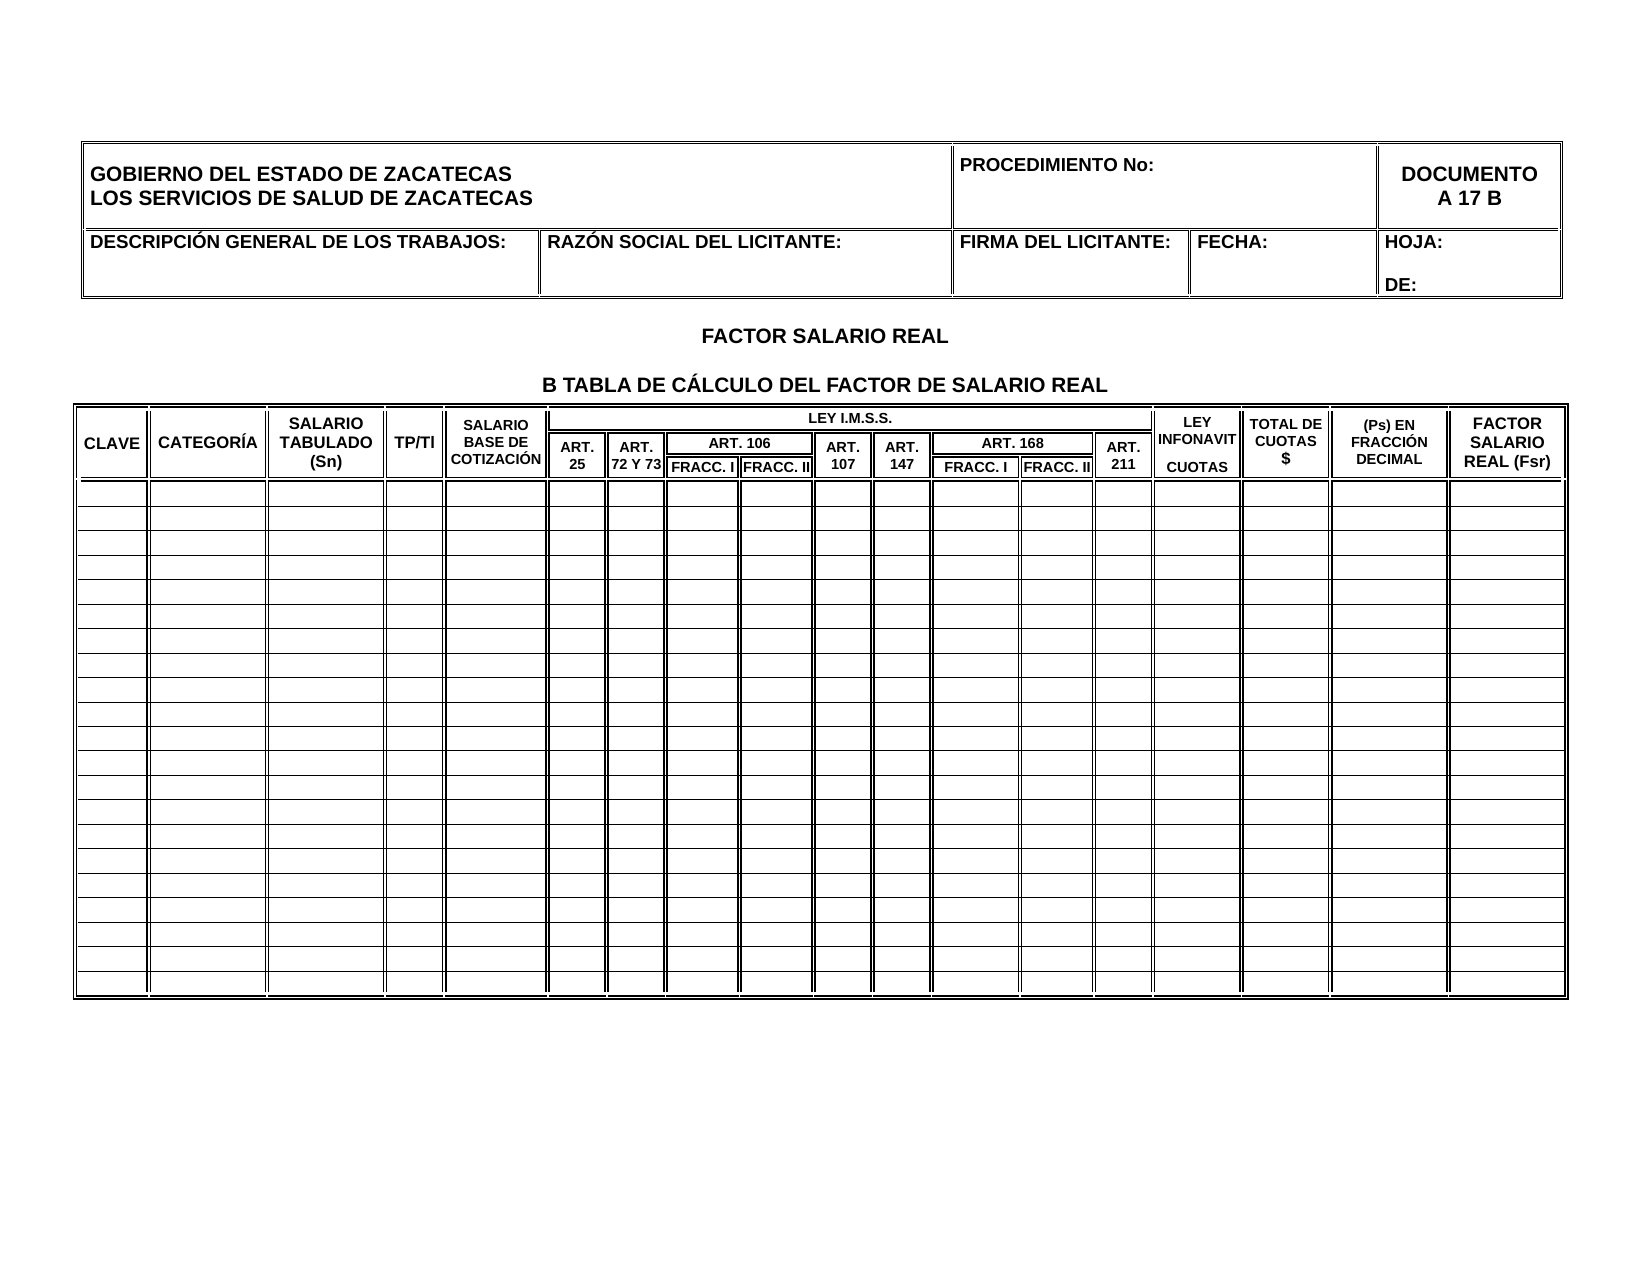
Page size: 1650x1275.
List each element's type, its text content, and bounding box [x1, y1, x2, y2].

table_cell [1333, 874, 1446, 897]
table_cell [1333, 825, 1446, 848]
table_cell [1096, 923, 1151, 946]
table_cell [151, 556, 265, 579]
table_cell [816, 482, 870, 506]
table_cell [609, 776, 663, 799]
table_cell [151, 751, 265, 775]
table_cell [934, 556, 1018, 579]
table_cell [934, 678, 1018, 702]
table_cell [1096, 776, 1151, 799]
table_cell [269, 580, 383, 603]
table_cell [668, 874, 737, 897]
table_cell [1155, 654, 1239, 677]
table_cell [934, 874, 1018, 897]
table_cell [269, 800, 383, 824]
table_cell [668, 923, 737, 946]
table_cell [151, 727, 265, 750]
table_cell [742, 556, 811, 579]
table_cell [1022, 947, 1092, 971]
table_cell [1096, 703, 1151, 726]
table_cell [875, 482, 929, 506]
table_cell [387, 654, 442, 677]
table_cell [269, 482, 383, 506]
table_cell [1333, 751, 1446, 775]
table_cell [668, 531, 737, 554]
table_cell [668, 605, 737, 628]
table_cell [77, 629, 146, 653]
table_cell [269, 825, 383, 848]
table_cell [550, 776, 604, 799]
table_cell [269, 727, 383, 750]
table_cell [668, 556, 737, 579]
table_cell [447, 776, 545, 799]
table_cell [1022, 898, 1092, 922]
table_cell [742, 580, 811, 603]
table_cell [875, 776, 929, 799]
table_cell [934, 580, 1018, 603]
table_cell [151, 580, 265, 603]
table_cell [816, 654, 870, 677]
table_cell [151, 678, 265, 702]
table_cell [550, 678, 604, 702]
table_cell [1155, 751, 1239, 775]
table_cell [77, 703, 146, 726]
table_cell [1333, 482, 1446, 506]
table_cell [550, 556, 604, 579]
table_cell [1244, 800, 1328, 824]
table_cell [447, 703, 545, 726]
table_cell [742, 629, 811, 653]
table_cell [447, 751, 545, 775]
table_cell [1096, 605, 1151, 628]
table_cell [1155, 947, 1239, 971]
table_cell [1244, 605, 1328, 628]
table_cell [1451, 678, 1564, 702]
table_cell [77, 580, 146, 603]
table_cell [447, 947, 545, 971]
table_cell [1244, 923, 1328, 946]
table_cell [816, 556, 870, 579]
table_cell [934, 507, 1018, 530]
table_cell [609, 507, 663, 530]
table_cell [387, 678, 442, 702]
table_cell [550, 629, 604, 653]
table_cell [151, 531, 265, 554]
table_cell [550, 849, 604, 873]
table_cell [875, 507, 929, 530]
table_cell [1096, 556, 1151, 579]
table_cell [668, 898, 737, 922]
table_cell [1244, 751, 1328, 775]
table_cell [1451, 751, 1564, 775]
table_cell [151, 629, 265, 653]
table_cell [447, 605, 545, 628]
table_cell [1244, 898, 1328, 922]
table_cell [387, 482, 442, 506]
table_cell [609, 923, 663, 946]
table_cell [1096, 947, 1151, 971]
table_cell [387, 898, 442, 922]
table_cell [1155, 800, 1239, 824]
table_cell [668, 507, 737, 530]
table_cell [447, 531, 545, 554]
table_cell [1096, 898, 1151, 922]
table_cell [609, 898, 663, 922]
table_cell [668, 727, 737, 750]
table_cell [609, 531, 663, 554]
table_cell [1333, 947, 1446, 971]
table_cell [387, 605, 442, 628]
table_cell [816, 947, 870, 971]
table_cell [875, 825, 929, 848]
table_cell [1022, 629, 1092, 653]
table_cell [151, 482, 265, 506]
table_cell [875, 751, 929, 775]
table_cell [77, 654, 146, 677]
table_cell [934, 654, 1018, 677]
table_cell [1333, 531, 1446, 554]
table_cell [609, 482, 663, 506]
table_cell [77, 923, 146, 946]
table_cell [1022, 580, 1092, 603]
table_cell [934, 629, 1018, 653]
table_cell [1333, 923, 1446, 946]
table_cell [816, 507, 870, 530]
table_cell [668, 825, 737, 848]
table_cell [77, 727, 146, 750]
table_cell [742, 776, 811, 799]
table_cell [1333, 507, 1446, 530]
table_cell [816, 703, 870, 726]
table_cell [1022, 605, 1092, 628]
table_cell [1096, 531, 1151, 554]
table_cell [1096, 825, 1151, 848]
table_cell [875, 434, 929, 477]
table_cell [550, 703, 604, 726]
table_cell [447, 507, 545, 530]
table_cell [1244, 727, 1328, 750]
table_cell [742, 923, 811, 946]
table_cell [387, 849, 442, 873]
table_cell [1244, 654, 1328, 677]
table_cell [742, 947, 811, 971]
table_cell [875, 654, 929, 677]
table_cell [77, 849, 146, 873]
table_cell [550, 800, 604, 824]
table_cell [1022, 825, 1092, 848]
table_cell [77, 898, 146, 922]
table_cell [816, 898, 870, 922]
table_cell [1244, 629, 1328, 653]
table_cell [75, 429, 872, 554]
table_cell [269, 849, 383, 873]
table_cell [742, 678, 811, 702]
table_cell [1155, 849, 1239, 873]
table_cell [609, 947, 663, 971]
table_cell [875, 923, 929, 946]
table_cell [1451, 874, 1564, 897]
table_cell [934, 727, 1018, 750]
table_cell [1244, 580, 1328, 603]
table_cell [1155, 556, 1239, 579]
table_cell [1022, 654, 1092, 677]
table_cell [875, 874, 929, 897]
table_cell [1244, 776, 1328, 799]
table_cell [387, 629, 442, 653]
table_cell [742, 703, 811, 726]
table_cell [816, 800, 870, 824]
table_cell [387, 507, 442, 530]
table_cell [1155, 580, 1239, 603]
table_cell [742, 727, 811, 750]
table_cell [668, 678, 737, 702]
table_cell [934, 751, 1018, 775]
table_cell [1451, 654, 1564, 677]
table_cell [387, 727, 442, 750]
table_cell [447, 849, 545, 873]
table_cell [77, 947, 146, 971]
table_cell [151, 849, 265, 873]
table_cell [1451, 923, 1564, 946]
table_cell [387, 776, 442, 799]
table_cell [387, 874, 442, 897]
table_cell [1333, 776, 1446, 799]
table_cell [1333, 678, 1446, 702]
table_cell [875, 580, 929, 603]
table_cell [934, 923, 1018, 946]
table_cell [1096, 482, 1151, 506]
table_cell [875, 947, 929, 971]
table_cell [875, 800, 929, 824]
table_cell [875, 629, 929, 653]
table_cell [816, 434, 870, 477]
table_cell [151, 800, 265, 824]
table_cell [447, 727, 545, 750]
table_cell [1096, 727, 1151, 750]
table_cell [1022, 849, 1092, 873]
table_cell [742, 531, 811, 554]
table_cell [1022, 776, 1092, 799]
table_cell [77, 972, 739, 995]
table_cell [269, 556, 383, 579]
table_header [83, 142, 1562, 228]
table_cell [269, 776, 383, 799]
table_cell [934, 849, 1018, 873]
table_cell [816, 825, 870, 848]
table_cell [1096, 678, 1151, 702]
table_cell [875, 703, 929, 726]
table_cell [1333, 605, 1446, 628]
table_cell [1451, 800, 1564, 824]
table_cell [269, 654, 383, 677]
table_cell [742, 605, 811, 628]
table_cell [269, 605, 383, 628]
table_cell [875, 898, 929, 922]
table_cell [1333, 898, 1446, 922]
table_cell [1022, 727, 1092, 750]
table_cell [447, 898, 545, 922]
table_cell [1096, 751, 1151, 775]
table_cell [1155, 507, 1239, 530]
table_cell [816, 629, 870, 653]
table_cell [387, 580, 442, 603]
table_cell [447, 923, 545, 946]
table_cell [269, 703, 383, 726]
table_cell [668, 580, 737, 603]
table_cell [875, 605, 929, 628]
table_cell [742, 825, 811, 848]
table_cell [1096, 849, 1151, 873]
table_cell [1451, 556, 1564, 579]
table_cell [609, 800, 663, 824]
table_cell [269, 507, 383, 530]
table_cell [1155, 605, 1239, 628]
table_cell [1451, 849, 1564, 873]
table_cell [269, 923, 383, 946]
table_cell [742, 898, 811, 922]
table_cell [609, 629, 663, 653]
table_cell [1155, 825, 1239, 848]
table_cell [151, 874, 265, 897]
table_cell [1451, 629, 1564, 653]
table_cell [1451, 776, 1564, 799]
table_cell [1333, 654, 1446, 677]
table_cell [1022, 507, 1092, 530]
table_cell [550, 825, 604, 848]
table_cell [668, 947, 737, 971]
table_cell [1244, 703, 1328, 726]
subtitle FACTOR SALARIO REAL [90, 324, 1560, 348]
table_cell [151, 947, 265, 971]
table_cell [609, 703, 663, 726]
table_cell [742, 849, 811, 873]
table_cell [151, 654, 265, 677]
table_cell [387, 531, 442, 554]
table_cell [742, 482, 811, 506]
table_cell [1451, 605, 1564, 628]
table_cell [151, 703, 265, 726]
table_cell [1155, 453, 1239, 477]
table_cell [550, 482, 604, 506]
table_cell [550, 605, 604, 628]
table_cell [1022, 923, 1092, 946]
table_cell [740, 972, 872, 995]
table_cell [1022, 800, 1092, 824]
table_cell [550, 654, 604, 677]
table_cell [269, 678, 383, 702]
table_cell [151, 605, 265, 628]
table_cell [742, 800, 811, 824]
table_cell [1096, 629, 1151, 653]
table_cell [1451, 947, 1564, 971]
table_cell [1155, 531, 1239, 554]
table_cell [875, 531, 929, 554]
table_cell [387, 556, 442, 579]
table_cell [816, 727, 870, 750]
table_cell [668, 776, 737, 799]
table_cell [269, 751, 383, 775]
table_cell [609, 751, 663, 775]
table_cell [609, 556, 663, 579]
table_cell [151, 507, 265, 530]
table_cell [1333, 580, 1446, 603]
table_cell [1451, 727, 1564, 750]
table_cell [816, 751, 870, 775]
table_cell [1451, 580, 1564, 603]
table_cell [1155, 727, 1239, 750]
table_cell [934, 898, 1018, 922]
subtitle B TABLA DE CÁLCULO DEL FACTOR DE SALARIO REAL [90, 373, 1560, 397]
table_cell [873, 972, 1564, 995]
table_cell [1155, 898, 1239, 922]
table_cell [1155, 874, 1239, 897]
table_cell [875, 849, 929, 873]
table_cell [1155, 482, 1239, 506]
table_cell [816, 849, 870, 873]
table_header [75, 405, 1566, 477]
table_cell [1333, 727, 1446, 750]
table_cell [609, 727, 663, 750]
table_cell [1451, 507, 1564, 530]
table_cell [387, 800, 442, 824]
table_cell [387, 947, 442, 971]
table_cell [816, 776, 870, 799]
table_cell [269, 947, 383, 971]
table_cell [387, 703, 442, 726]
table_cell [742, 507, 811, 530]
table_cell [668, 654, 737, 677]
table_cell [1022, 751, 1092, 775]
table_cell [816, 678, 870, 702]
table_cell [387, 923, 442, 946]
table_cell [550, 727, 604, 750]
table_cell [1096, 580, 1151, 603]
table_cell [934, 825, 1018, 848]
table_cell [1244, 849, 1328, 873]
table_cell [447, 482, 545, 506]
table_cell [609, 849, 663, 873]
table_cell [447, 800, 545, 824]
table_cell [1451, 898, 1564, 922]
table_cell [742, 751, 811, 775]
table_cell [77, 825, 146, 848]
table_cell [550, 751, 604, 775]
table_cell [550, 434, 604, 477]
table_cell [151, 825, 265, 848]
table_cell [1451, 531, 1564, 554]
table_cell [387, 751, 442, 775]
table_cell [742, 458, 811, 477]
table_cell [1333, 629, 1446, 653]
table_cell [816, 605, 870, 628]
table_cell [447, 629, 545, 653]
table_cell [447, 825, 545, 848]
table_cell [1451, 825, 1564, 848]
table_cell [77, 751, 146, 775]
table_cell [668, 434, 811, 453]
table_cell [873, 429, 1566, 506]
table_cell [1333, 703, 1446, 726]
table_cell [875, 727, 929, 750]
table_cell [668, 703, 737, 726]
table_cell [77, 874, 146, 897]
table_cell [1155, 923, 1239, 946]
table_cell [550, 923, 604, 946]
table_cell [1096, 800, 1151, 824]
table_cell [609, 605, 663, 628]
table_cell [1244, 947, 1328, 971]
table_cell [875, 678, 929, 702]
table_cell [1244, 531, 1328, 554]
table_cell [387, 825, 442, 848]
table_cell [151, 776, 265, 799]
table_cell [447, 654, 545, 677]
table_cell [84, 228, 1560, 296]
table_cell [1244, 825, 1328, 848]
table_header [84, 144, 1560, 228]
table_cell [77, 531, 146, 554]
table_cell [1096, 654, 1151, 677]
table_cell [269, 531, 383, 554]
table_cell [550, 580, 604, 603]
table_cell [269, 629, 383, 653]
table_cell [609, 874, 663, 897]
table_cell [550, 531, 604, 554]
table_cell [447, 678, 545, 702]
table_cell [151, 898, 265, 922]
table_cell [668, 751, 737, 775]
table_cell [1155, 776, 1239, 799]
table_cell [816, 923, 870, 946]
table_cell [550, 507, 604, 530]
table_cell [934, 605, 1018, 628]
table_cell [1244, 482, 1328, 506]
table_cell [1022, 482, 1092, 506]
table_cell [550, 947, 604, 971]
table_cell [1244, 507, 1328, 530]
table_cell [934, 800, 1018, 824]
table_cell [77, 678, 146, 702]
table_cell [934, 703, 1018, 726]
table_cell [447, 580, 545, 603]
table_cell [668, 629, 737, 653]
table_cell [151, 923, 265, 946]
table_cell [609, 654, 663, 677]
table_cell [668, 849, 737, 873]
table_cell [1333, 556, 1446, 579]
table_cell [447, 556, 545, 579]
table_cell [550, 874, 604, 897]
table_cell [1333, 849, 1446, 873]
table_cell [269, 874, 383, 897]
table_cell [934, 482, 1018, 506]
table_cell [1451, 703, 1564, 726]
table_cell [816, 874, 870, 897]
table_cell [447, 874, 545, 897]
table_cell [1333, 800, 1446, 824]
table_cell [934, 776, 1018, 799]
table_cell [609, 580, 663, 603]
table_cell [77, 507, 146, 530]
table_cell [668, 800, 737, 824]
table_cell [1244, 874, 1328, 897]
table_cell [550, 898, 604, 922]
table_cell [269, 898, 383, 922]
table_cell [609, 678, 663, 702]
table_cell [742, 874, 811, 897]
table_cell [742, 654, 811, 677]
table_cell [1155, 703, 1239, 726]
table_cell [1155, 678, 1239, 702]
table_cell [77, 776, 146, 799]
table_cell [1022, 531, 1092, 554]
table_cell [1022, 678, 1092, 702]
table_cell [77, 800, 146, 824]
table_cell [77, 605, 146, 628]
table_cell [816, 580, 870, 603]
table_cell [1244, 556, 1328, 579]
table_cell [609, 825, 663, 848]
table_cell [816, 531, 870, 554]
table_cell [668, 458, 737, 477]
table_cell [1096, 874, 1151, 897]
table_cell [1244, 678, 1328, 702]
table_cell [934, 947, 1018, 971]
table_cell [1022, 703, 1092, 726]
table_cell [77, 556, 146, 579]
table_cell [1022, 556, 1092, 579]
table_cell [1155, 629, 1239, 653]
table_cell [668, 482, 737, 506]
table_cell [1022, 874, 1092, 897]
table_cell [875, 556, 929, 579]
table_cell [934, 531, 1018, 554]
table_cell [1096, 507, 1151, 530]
